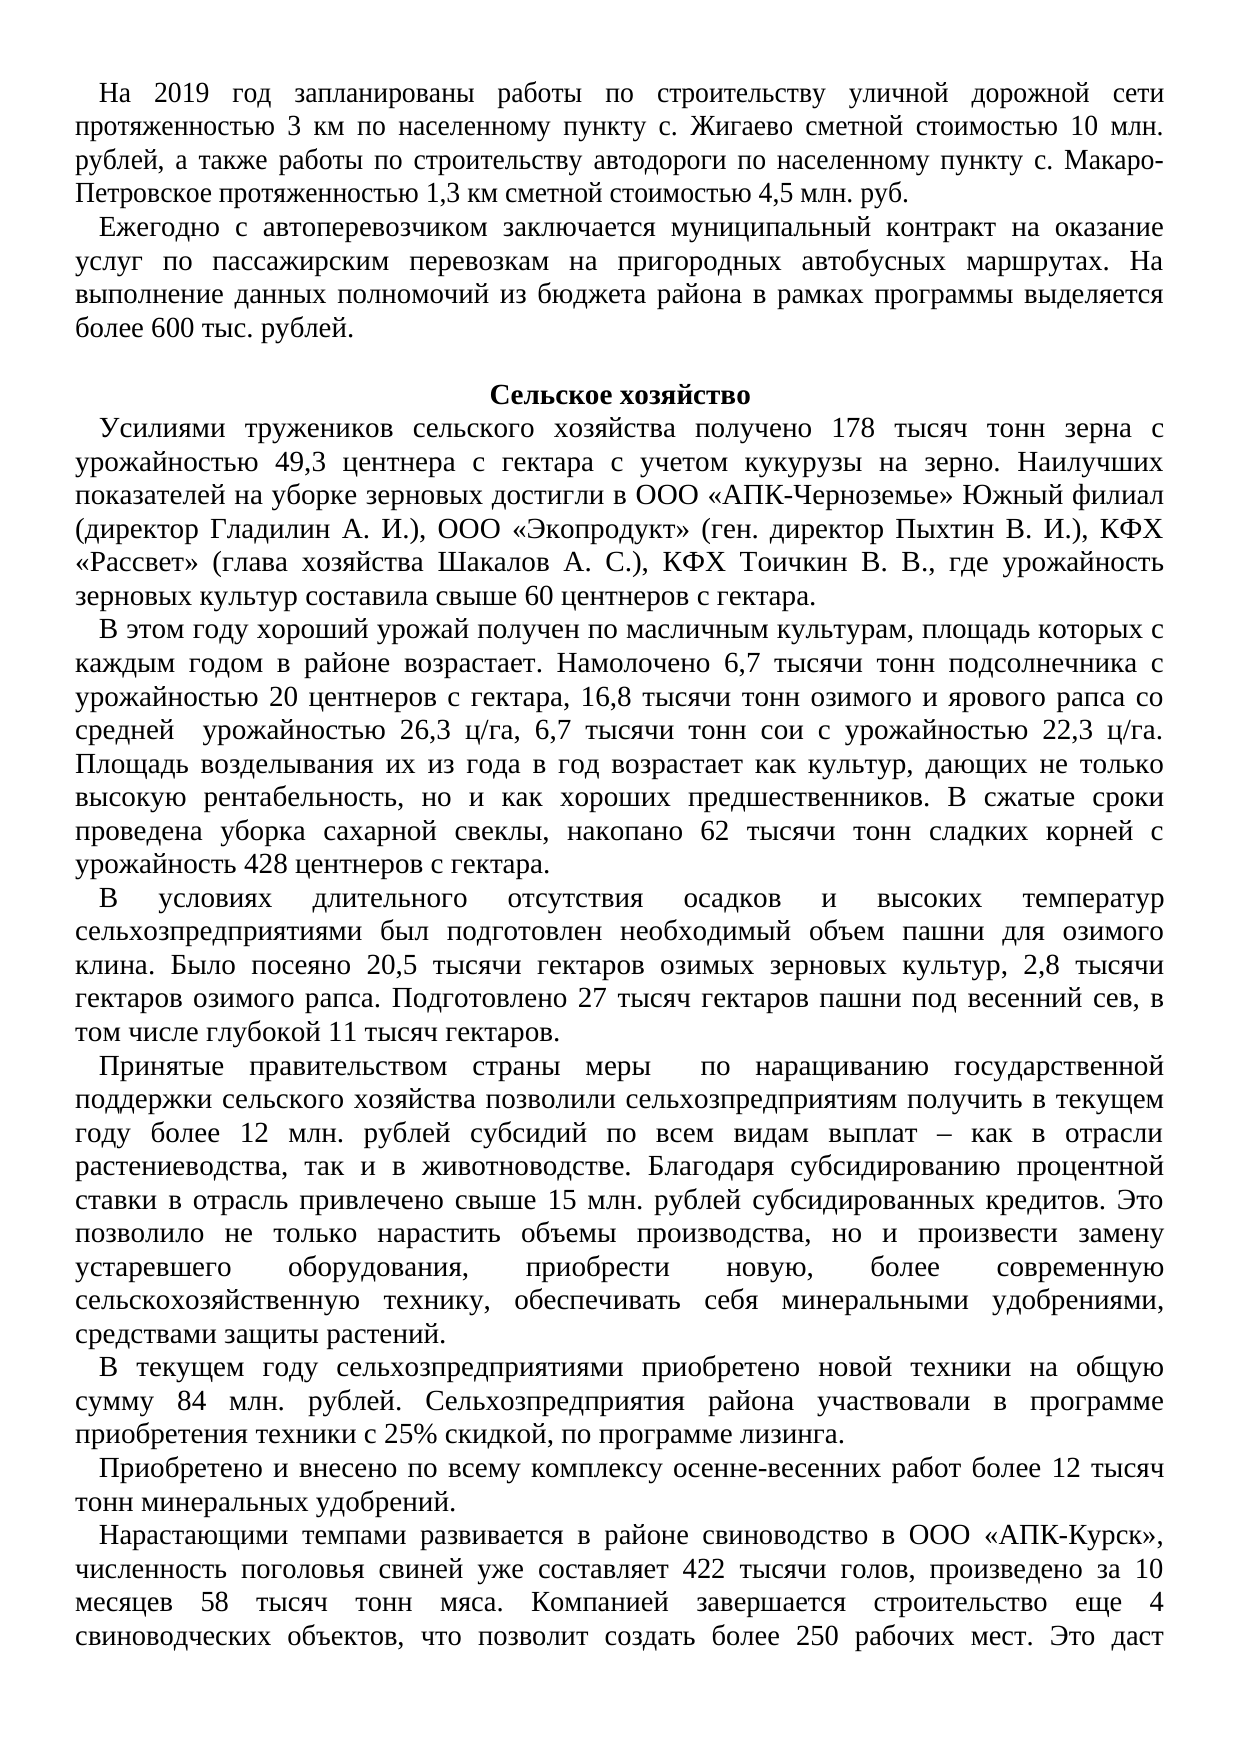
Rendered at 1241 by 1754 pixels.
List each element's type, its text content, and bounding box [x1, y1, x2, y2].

text Усилиями тружеников сельского хозяйства получено 178 тысяч тонн зерна с урожайностью 49,3 центнера с гектара с учетом кукурузы на зерно. Наилучших показателей на уборке зерновых достигли в ООО «АПК-Черноземье» Южный филиал (директор Гладилин А. И.), ООО «Экопродукт» (ген. директор Пыхтин В. И.), КФХ «Рассвет» (глава хозяйства Шакалов А. С.), КФХ Тоичкин В. В., где урожайность зерновых культур составила свыше 60 центнеров с гектара. [75, 410, 1165, 612]
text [75, 1517, 1165, 1651]
text Приобретено и внесено по всему комплексу осенне-весенних работ более 12 тысяч тонн минеральных удобрений. [75, 1450, 1165, 1517]
text В этом году хороший урожай получен по масличным культурам, площадь которых с каждым годом в районе возрастает. Намолочено 6,7 тысячи тонн подсолнечника с урожайностью 20 центнеров с гектара, 16,8 тысячи тонн озимого и ярового рапса со средней урожайностью 26,3 ц/га, 6,7 тысячи тонн сои с урожайностью 22,3 ц/га. Площадь возделывания их из года в год возрастает как культур, дающих не только высокую рентабельность, но и как хороших предшественников. В сжатые сроки проведена уборка сахарной свеклы, накопано 62 тысячи тонн сладких корней с урожайность 428 центнеров с гектара. [75, 612, 1165, 880]
text Ежегодно с автоперевозчиком заключается муниципальный контракт на оказание услуг по пассажирским перевозкам на пригородных автобусных маршрутах. На выполнение данных полномочий из бюджета района в рамках программы выделяется более 600 тыс. рублей. [75, 209, 1165, 343]
text Принятые правительством страны меры по наращиванию государственной поддержки сельского хозяйства позволили сельхозпредприятиям получить в текущем году более 12 млн. рублей субсидий по всем видам выплат – как в отрасли растениеводства, так и в животноводстве. Благодаря субсидированию процентной ставки в отрасль привлечено свыше 15 млн. рублей субсидированных кредитов. Это позволило не только нарастить объемы производства, но и произвести замену устаревшего оборудования, приобрести новую, более современную сельскохозяйственную технику, обеспечивать себя минеральными удобрениями, средствами защиты растений. [75, 1048, 1165, 1349]
text На 2019 год запланированы работы по строительству уличной дорожной сети протяженностью 3 км по населенному пункту с. Жигаево сметной стоимостью 10 млн. рублей, а также работы по строительству автодороги по населенному пункту с. Макаро-Петровское протяженностью 1,3 км сметной стоимостью 4,5 млн. руб. [75, 75, 1165, 209]
text В текущем году сельхозпредприятиями приобретено новой техники на общую сумму 84 млн. рублей. Сельхозпредприятия района участвовали в программе приобретения техники с 25% скидкой, по программе лизинга. [75, 1349, 1165, 1450]
text Сельское хозяйство [75, 377, 1165, 410]
text В условиях длительного отсутствия осадков и высоких температур сельхозпредприятиями был подготовлен необходимый объем пашни для озимого клина. Было посеяно 20,5 тысячи гектаров озимых зерновых культур, 2,8 тысячи гектаров озимого рапса. Подготовлено 27 тысяч гектаров пашни под весенний сев, в том числе глубокой 11 тысяч гектаров. [75, 880, 1165, 1048]
